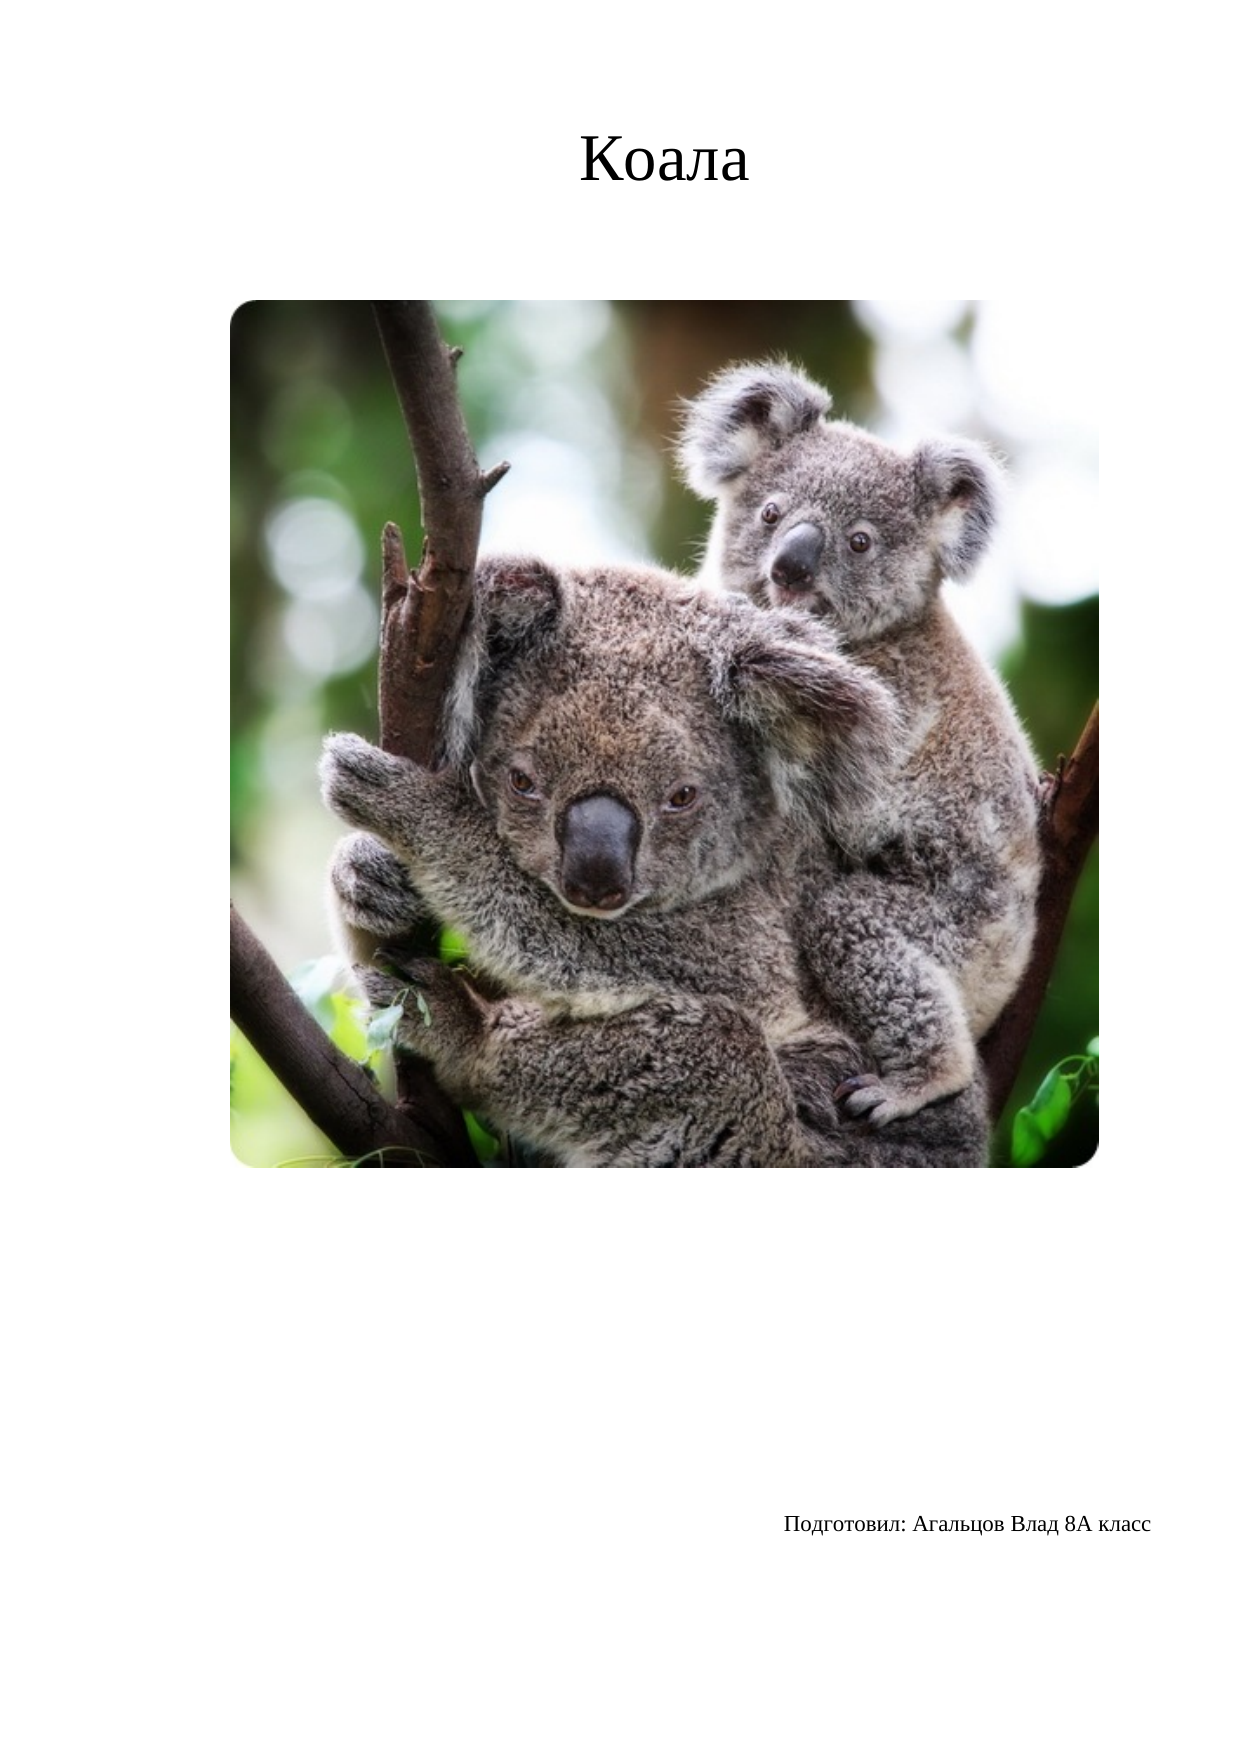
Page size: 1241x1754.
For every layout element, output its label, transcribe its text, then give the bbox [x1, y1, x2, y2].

text Коала [177, 118, 1152, 195]
picture [230, 300, 1099, 1168]
text Подготовил: Агальцов Влад 8А класс [177, 1510, 1152, 1536]
